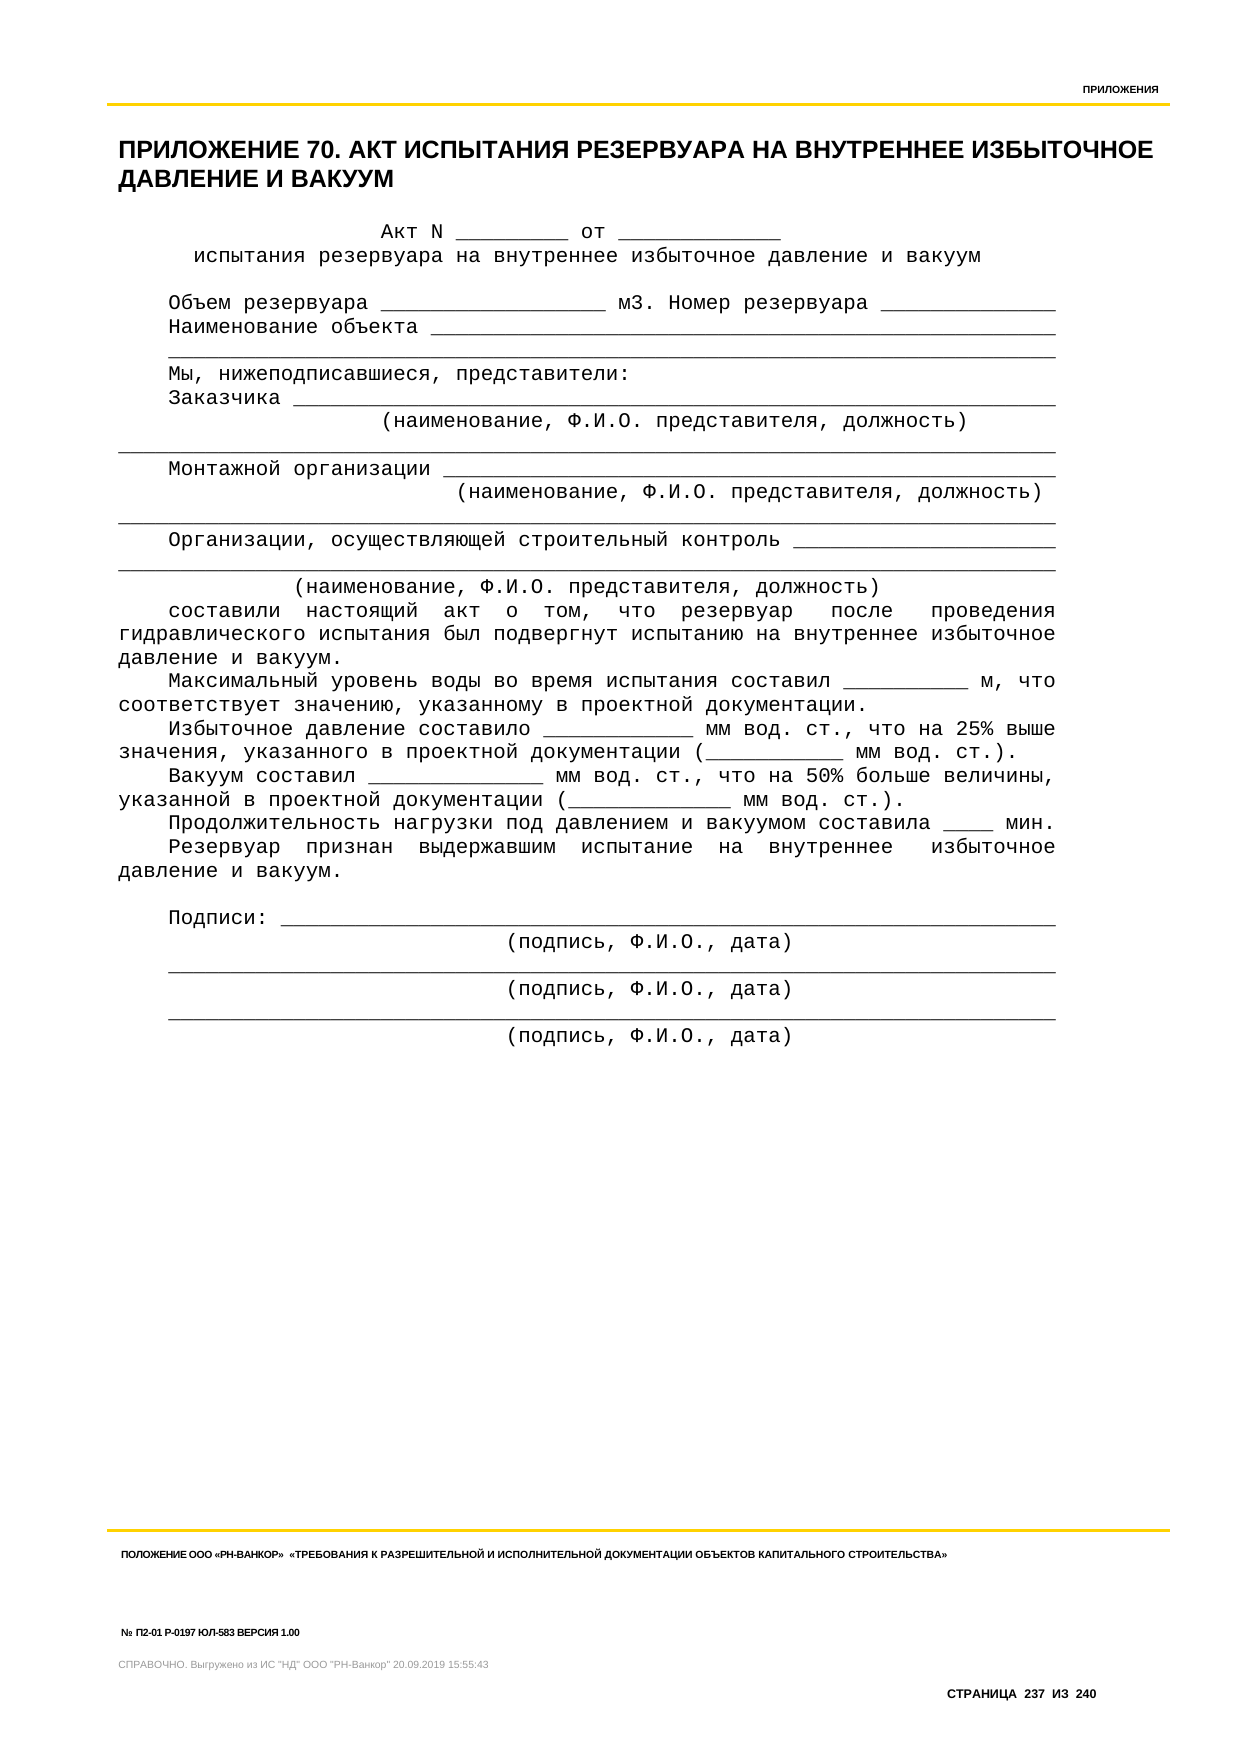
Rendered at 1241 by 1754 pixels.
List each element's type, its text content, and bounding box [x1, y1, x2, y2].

text ___________________________________________________________________________ [118, 505, 1181, 529]
text _______________________________________________________________________ [118, 339, 1181, 363]
text гидравлического испытания был подвергнут испытанию на внутреннее избыточное [118, 623, 1181, 647]
text Монтажной организации _________________________________________________ [118, 458, 1181, 481]
text Мы, нижеподписавшиеся, представители: [118, 363, 1181, 387]
text _______________________________________________________________________ [118, 954, 1181, 978]
text _______________________________________________________________________ [118, 1002, 1181, 1025]
text (наименование, Ф.И.О. представителя, должность) [118, 410, 1181, 434]
text (наименование, Ф.И.О. представителя, должность) [118, 576, 1181, 599]
text Избыточное давление составило ____________ мм вод. ст., что на 25% выше [118, 718, 1181, 741]
text Организации, осуществляющей строительный контроль _____________________ [118, 529, 1181, 552]
text Наименование объекта __________________________________________________ [118, 316, 1181, 339]
text (подпись, Ф.И.О., дата) [118, 978, 1181, 1002]
text (подпись, Ф.И.О., дата) [118, 1025, 1181, 1049]
text Резервуар признан выдержавшим испытание на внутреннее избыточное [118, 836, 1181, 860]
text давление и вакуум. [118, 647, 1181, 671]
text соответствует значению, указанному в проектной документации. [118, 694, 1181, 718]
text указанной в проектной документации (_____________ мм вод. ст.). [118, 789, 1181, 812]
text Объем резервуара __________________ м3. Номер резервуара ______________ [118, 292, 1181, 316]
text ___________________________________________________________________________ [118, 434, 1181, 458]
subtitle ПРИЛОЖЕНИЕ 70. АКТ ИСПЫТАНИЯ РЕЗЕРВУАРА НА ВНУТРЕННЕЕ ИЗБЫТОЧНОЕ ДАВЛЕНИЕ И ВАКУУМ [118, 135, 1181, 192]
text Заказчика _____________________________________________________________ [118, 387, 1181, 410]
text давление и вакуум. [118, 860, 1181, 883]
text Акт N _________ от _____________ [118, 221, 1181, 245]
text (подпись, Ф.И.О., дата) [118, 931, 1181, 954]
text Максимальный уровень воды во время испытания составил __________ м, что [118, 671, 1181, 694]
text испытания резервуара на внутреннее избыточное давление и вакуум [118, 245, 1181, 268]
text Вакуум составил ______________ мм вод. ст., что на 50% больше величины, [118, 765, 1181, 789]
text (наименование, Ф.И.О. представителя, должность) [118, 481, 1181, 505]
text Продолжительность нагрузки под давлением и вакуумом составила ____ мин. [118, 812, 1181, 836]
text составили настоящий акт о том, что резервуар после проведения [118, 599, 1181, 623]
text Подписи: ______________________________________________________________ [118, 907, 1181, 931]
text значения, указанного в проектной документации (___________ мм вод. ст.). [118, 741, 1181, 765]
text ___________________________________________________________________________ [118, 552, 1181, 576]
